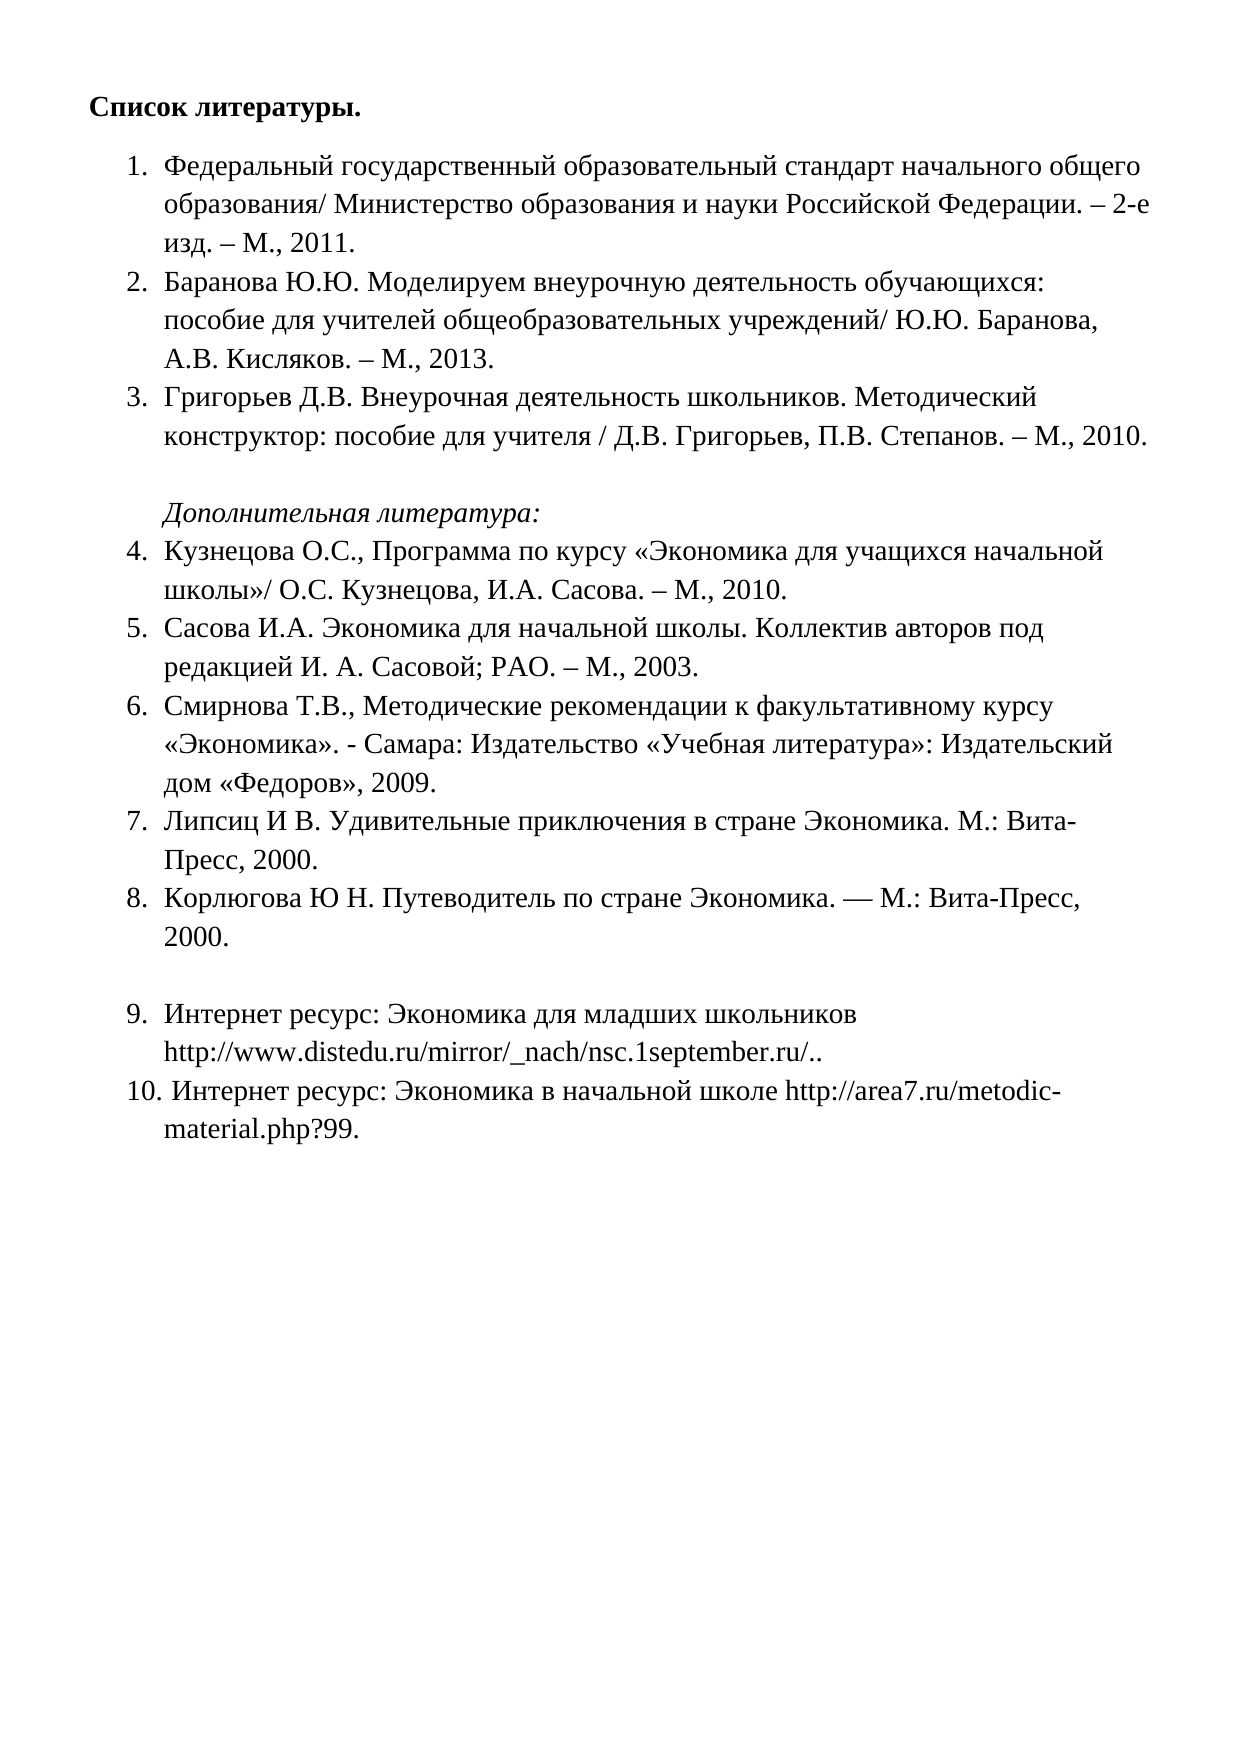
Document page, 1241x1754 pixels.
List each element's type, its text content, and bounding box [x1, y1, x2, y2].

list Баранова Ю.Ю. Моделируем внеурочную деятельность обучающихся: пособие для учителей общеобразовательных учреждений/ Ю.Ю. Баранова, А.В. Кисляков. – М., 2013. [126, 264, 1152, 374]
list Кузнецова О.С., Программа по курсу «Экономика для учащихся начальной школы»/ О.С. Кузнецова, И.А. Сасова. – М., 2010. [126, 533, 1152, 606]
list Сасова И.А. Экономика для начальной школы. Коллектив авторов под редакцией И. А. Сасовой; РАО. – М., 2003. [126, 611, 1152, 683]
text Список литературы. [89, 89, 1152, 122]
list Григорьев Д.В. Внеурочная деятельность школьников. Методический конструктор: пособие для учителя / Д.В. Григорьев, П.В. Степанов. – М., 2010. [126, 379, 1152, 451]
list Интернет ресурс: Экономика в начальной школе http://area7.ru/metodic-material.php?99. [126, 1073, 1152, 1145]
list Федеральный государственный образовательный стандарт начального общего образования/ Министерство образования и науки Российской Федерации. – 2-е изд. – М., 2011. [126, 148, 1152, 259]
list Дополнительная литература: [164, 495, 1152, 528]
list Смирнова Т.В., Методические рекомендации к факультативному курсу «Экономика». - Самара: Издательство «Учебная литература»: Издательский дом «Федоров», 2009. [126, 688, 1152, 798]
list Липсиц И В. Удивительные приключения в стране Экономика. М.: Вита- Пресс, 2000. [126, 803, 1152, 875]
list Интернет ресурс: Экономика для младших школьников http://www.distedu.ru/mirror/_nach/nsc.1september.ru/.. [126, 996, 1152, 1068]
list Корлюгова Ю Н. Путеводитель по стране Экономика. — М.: Вита-Пресс, 2000. [126, 880, 1152, 952]
